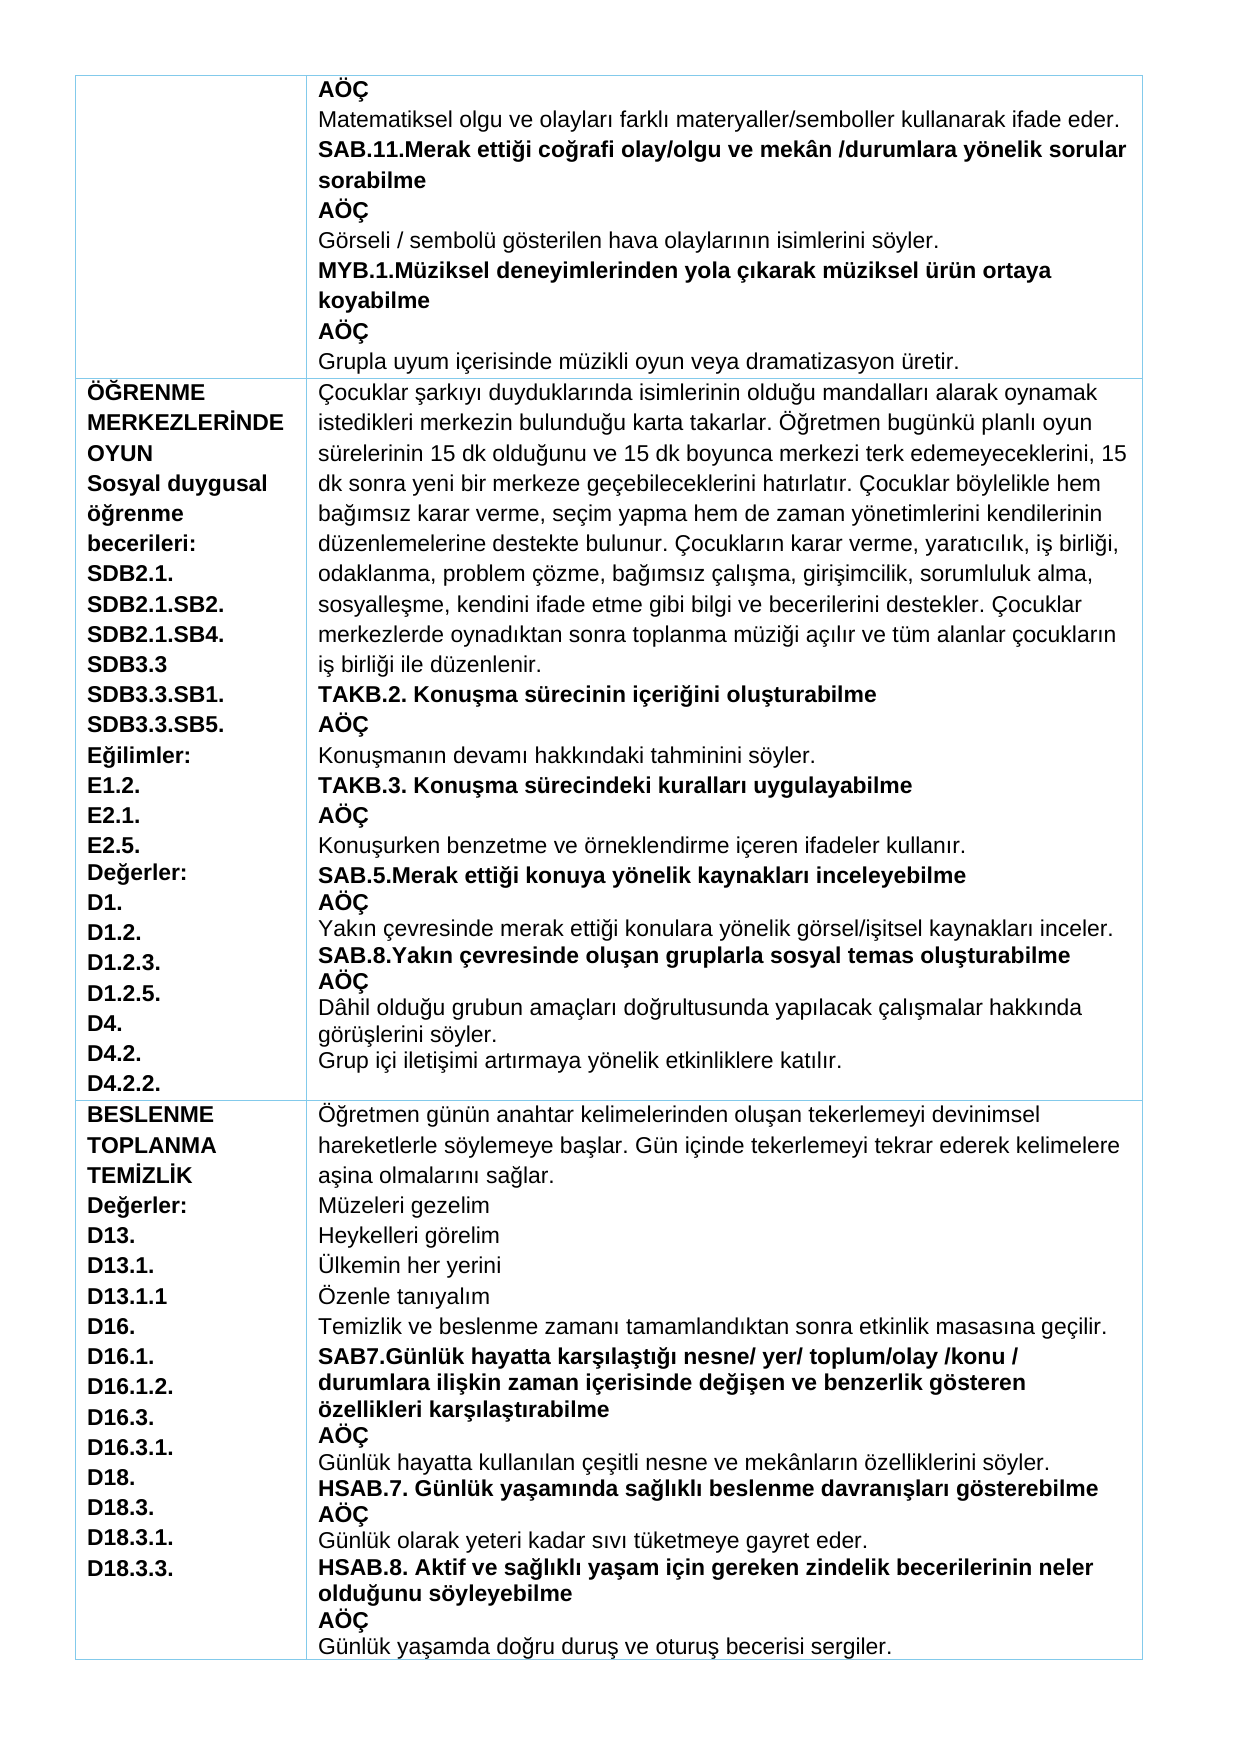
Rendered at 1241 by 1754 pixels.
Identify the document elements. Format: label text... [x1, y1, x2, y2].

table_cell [307, 1101, 1142, 1659]
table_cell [307, 76, 1142, 378]
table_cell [76, 1101, 306, 1659]
table_cell ÖĞRENME MERKEZLERİNDE OYUN Sosyal duygusal öğrenme becerileri: SDB2.1. SDB2.1.SB2. SDB2.1.SB4. SDB3.3 SDB3.3.SB1. SDB3.3.SB5. Eğilimler: E1.2. E2.1. E2.5. Değerler: D1. D1.2. D1.2.3. D1.2.5. D4. D4.2. D4.2.2. [76, 379, 306, 1100]
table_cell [76, 76, 306, 378]
table_cell Çocuklar şarkıyı duyduklarında isimlerinin olduğu mandalları alarak oynamak istedikleri merkezin bulunduğu karta takarlar. Öğretmen bugünkü planlı oyun sürelerinin 15 dk olduğunu ve 15 dk boyunca merkezi terk edemeyeceklerini, 15 dk sonra yeni bir merkeze geçebileceklerini hatırlatır. Çocuklar böylelikle hem bağımsız karar verme, seçim yapma hem de zaman yönetimlerini kendilerinin düzenlemelerine destekte bulunur. Çocukların karar verme, yaratıcılık, iş birliği, odaklanma, problem çözme, bağımsız çalışma, girişimcilik, sorumluluk alma, sosyalleşme, kendini ifade etme gibi bilgi ve becerilerini destekler. Çocuklar merkezlerde oynadıktan sonra toplanma müziği açılır ve tüm alanlar çocukların iş birliği ile düzenlenir. TAKB.2. Konuşma sürecinin içeriğini oluşturabilme AÖÇ Konuşmanın devamı hakkındaki tahminini söyler. TAKB.3. Konuşma sürecindeki kuralları uygulayabilme AÖÇ Konuşurken benzetme ve örneklendirme içeren ifadeler kullanır. SAB.5.Merak ettiği konuya yönelik kaynakları inceleyebilme AÖÇ Yakın çevresinde merak ettiği konulara yönelik görsel/işitsel kaynakları inceler. SAB.8.Yakın çevresinde oluşan gruplarla sosyal temas oluşturabilme AÖÇ Dâhil olduğu grubun amaçları doğrultusunda yapılacak çalışmalar hakkında görüşlerini söyler. Grup içi iletişimi artırmaya yönelik etkinliklere katılır. [307, 379, 1142, 1100]
